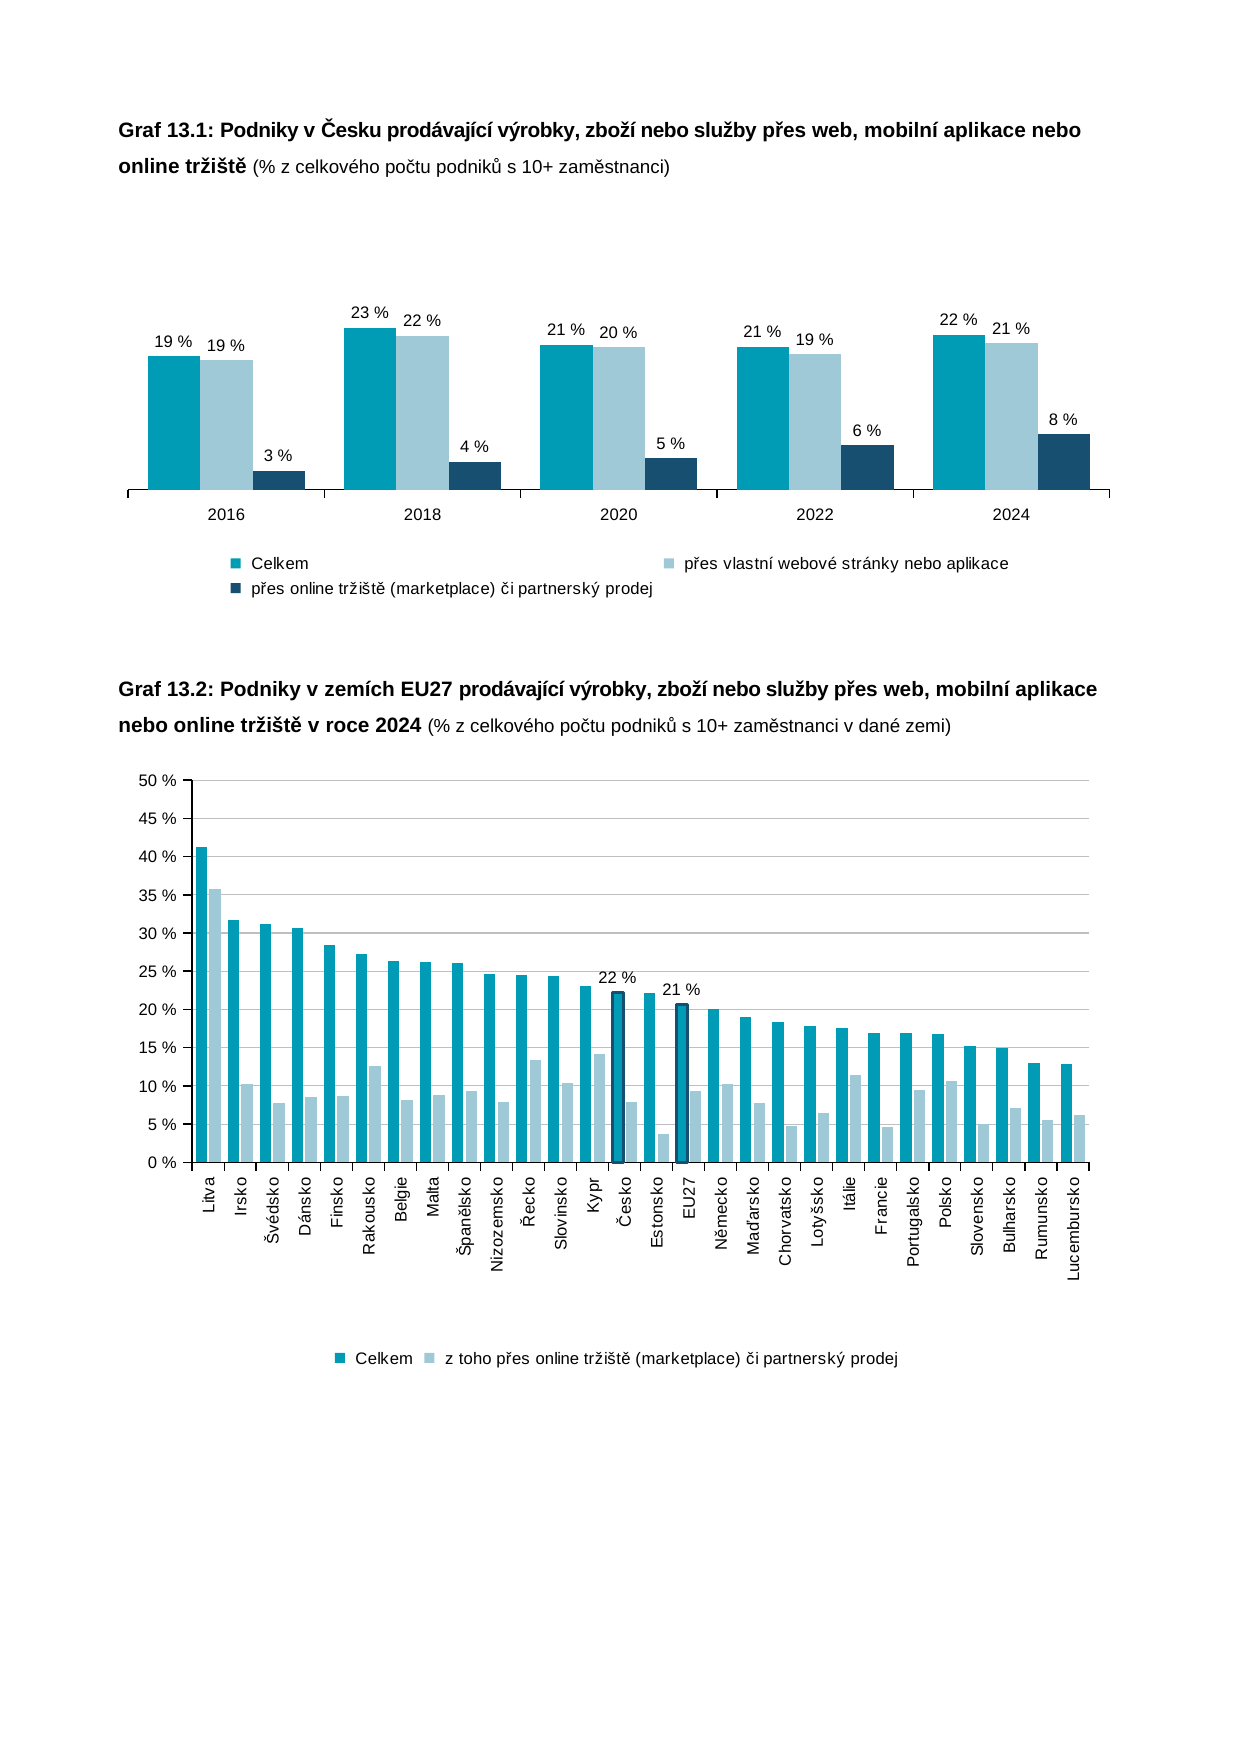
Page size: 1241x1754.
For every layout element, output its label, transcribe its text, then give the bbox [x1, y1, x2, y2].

text Graf 13.2: Podniky v zemích EU27 prodávající výrobky, zboží nebo služby přes web, mobilní aplikace nebo online tržiště v roce 2024 (% z celkového počtu podniků s 10+ zaměstnanci v dané zemi) [118, 677, 1122, 737]
text Graf 13.1: Podniky v Česku prodávající výrobky, zboží nebo služby přes web, mobilní aplikace nebo online tržiště (% z celkového počtu podniků s 10+ zaměstnanci) [118, 118, 1122, 178]
